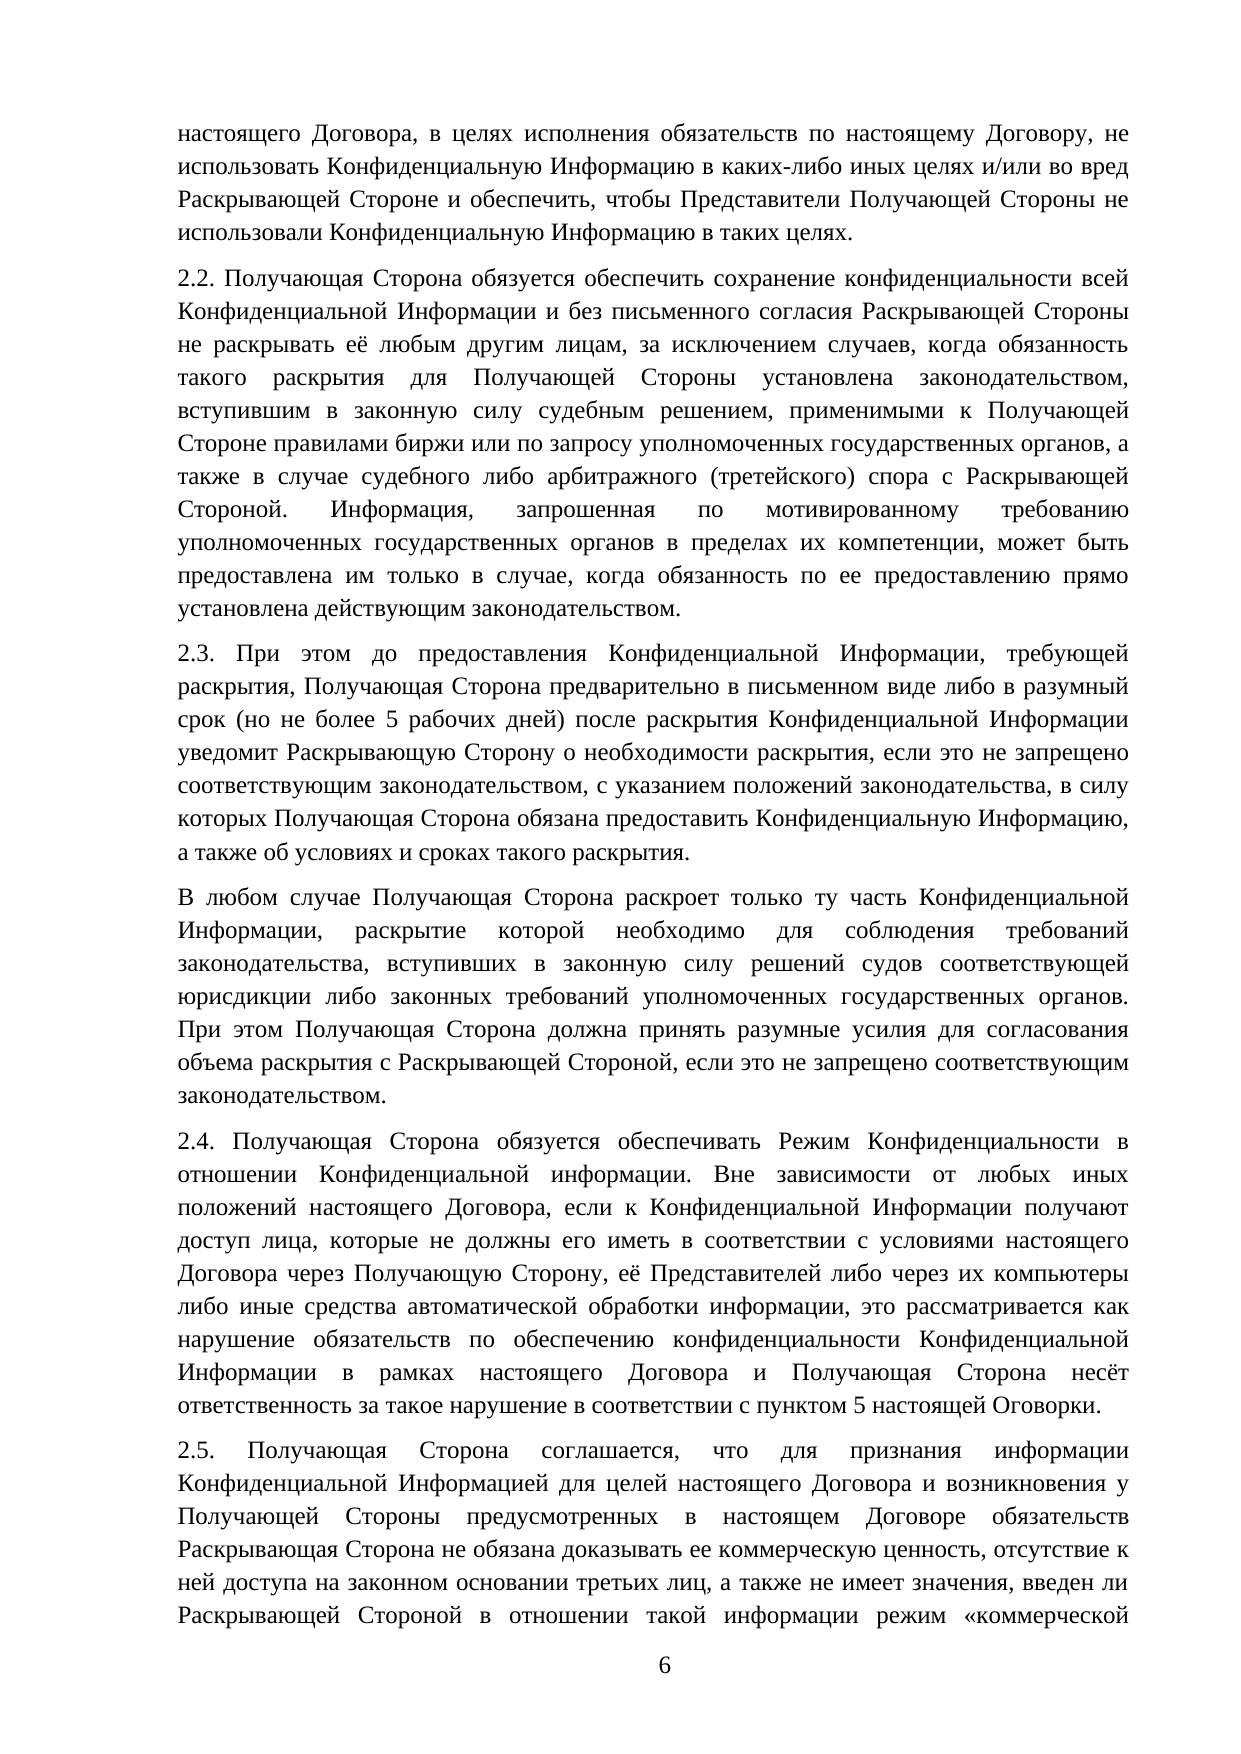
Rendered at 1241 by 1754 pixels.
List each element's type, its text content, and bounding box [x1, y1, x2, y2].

text В любом случае Получающая Сторона раскроет только ту часть Конфиденциальной Информации, раскрытие которой необходимо для соблюдения требований законодательства, вступивших в законную силу решений судов соответствующей юрисдикции либо законных требований уполномоченных государственных органов. При этом Получающая Сторона должна принять разумные усилия для согласования объема раскрытия с Раскрывающей Стороной, если это не запрещено соответствующим законодательством. [177, 882, 1130, 1109]
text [177, 1435, 1130, 1629]
text 2.4. Получающая Сторона обязуется обеспечивать Режим Конфиденциальности в отношении Конфиденциальной информации. Вне зависимости от любых иных положений настоящего Договора, если к Конфиденциальной Информации получают доступ лица, которые не должны его иметь в соответствии с условиями настоящего Договора через Получающую Сторону, её Представителей либо через их компьютеры либо иные средства автоматической обработки информации, это рассматривается как нарушение обязательств по обеспечению конфиденциальности Конфиденциальной Информации в рамках настоящего Договора и Получающая Сторона несёт ответственность за такое нарушение в соответствии с пунктом 5 настоящей Оговорки. [177, 1126, 1130, 1419]
text 2.2. Получающая Сторона обязуется обеспечить сохранение конфиденциальности всей Конфиденциальной Информации и без письменного согласия Раскрывающей Стороны не раскрывать её любым другим лицам, за исключением случаев, когда обязанность такого раскрытия для Получающей Стороны установлена законодательством, вступившим в законную силу судебным решением, применимыми к Получающей Стороне правилами биржи или по запросу уполномоченных государственных органов, а также в случае судебного либо арбитражного (третейского) спора с Раскрывающей Стороной. Информация, запрошенная по мотивированному требованию уполномоченных государственных органов в пределах их компетенции, может быть предоставлена им только в случае, когда обязанность по ее предоставлению прямо установлена действующим законодательством. [177, 263, 1130, 622]
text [177, 118, 1130, 246]
text 2.3. При этом до предоставления Конфиденциальной Информации, требующей раскрытия, Получающая Сторона предварительно в письменном виде либо в разумный срок (но не более 5 рабочих дней) после раскрытия Конфиденциальной Информации уведомит Раскрывающую Сторону о необходимости раскрытия, если это не запрещено соответствующим законодательством, с указанием положений законодательства, в силу которых Получающая Сторона обязана предоставить Конфиденциальную Информацию, а также об условиях и сроках такого раскрытия. [177, 638, 1130, 865]
